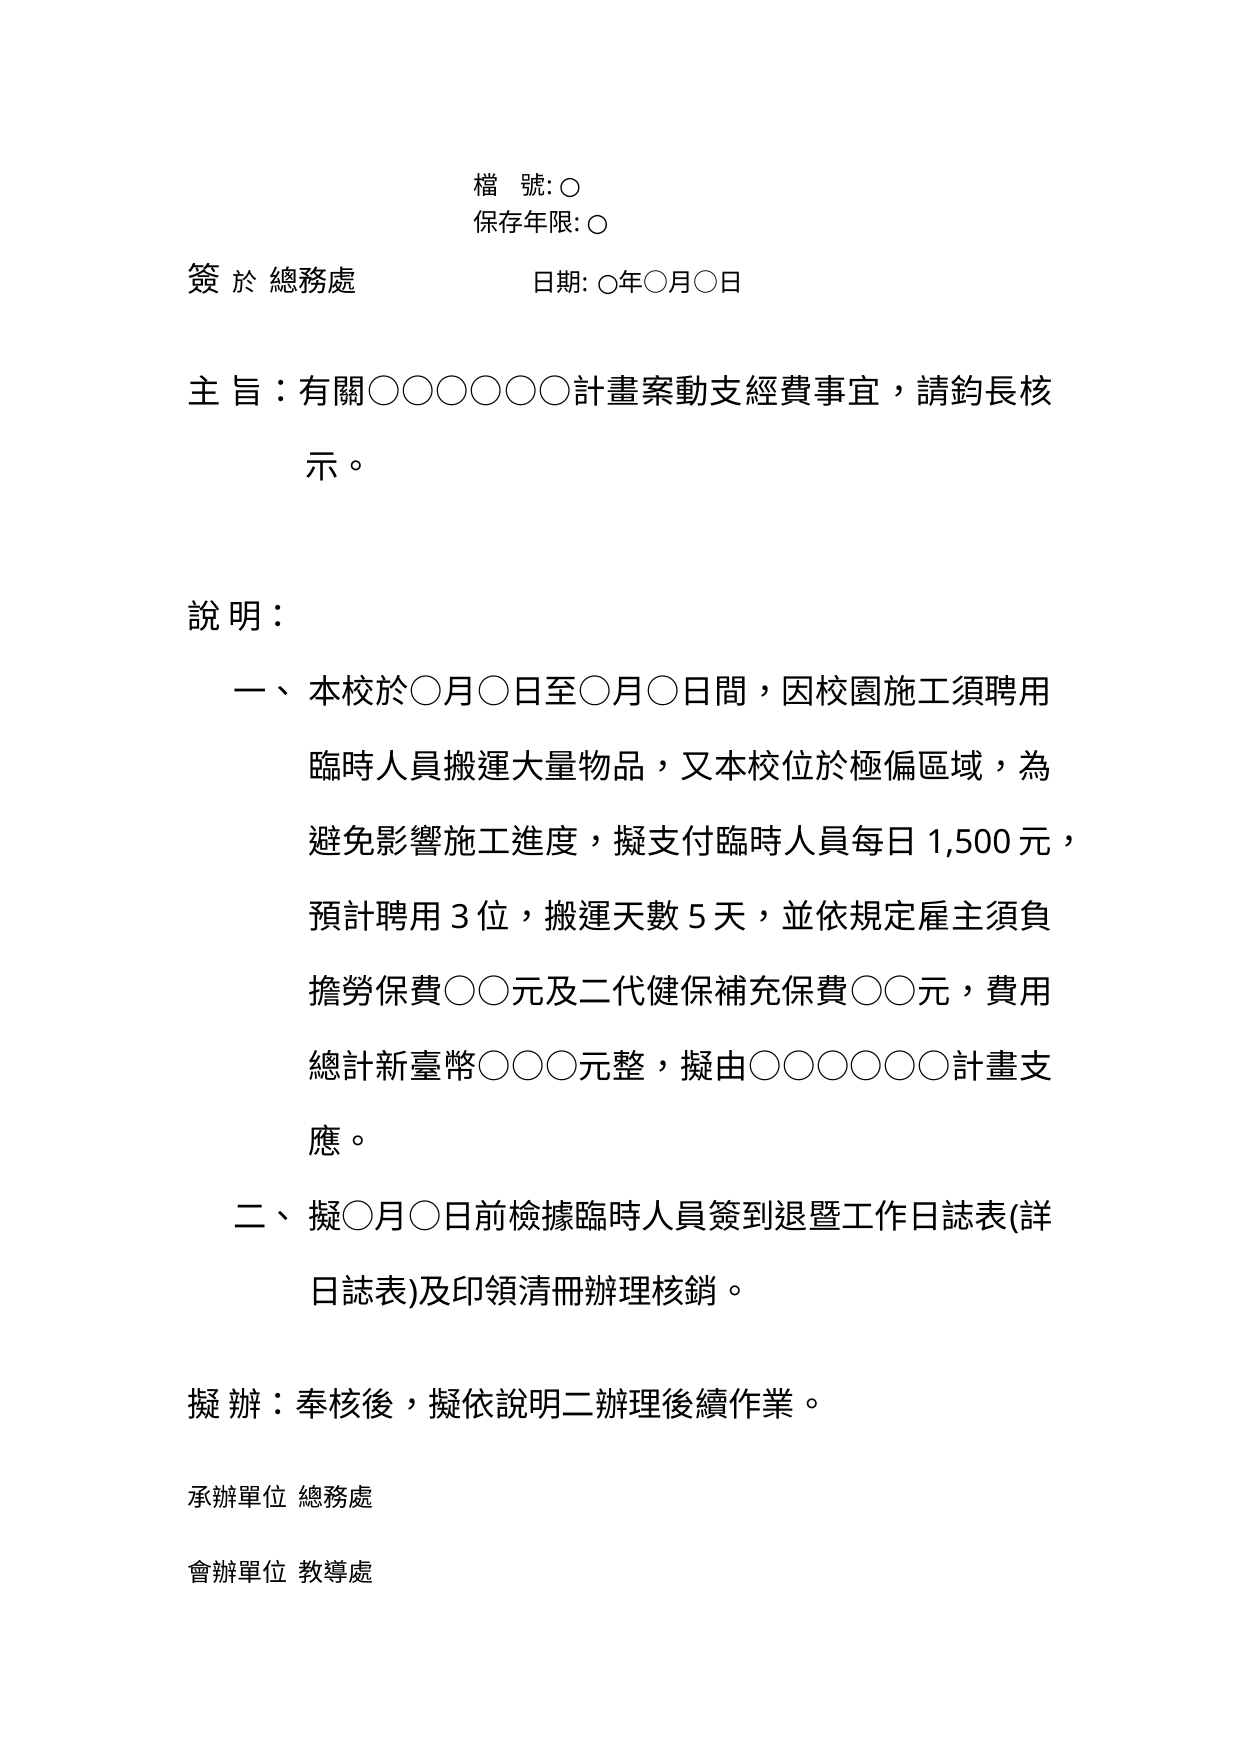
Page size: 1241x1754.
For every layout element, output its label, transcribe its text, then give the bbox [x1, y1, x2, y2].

text 檔 號: ○ [187, 164, 1053, 202]
text 主 旨：有關○○○○○○計畫案動支經費事宜，請鈞長核示。 [187, 352, 1053, 502]
text 承辦單位 總務處 [187, 1477, 1053, 1514]
text 保存年限: ○ [187, 202, 1053, 239]
list 本校於○月○日至○月○日間，因校園施工須聘用臨時人員搬運大量物品，又本校位於極偏區域，為避免影響施工進度，擬支付臨時人員每日1,500元，預計聘用3位，搬運天數5天，並依規定雇主須負擔勞保費○○元及二代健保補充保費○○元，費用總計新臺幣○○○元整，擬由○○○○○○計畫支應。 [233, 652, 1053, 1177]
text 說 明： [187, 577, 1053, 652]
text 會辦單位 教導處 [187, 1552, 1053, 1589]
list 擬○月○日前檢據臨時人員簽到退暨工作日誌表(詳日誌表)及印領清冊辦理核銷。 [233, 1177, 1053, 1327]
text 擬 辦：奉核後，擬依說明二辦理後續作業。 [187, 1364, 1053, 1439]
text 簽 於 總務處 日期: ○年○月○日 [187, 239, 1053, 314]
